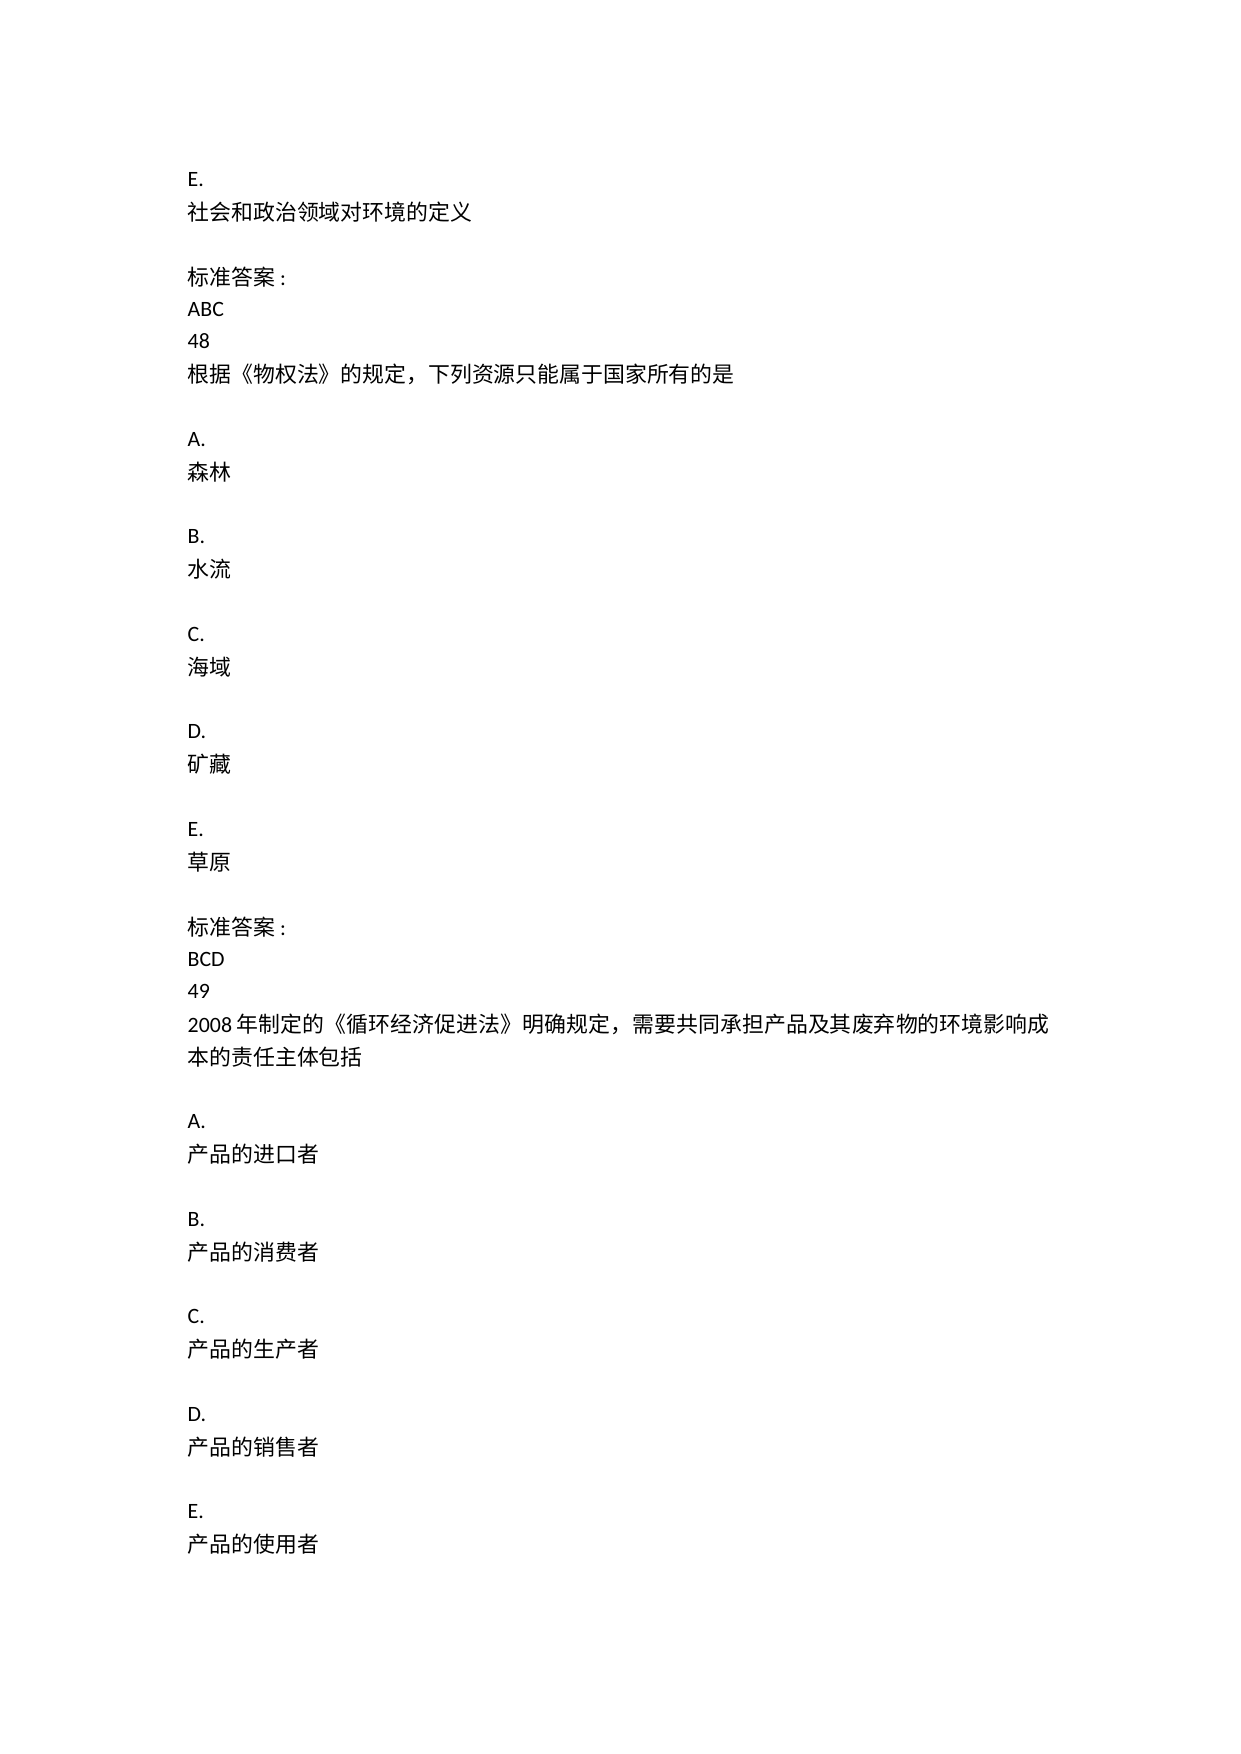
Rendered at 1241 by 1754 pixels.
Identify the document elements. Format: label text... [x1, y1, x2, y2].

text D. [187, 1397, 1053, 1429]
text 森林 [187, 454, 1053, 487]
text 产品的销售者 [187, 1429, 1053, 1462]
text A. [187, 1104, 1053, 1137]
text E. [187, 162, 1053, 194]
text 矿藏 [187, 747, 1053, 779]
text 48 [187, 324, 1053, 357]
text 产品的生产者 [187, 1332, 1053, 1364]
text 草原 [187, 844, 1053, 877]
text 2008年制定的《循环经济促进法》明确规定，需要共同承担产品及其废弃物的环境影响成本的责任主体包括 [187, 1007, 1053, 1072]
text 产品的消费者 [187, 1234, 1053, 1267]
text 水流 [187, 552, 1053, 584]
text 标准答案 : [187, 259, 1053, 292]
text E. [187, 812, 1053, 844]
text BCD [187, 942, 1053, 974]
text 根据《物权法》的规定，下列资源只能属于国家所有的是 [187, 357, 1053, 389]
text 社会和政治领域对环境的定义 [187, 194, 1053, 227]
text A. [187, 422, 1053, 454]
text 海域 [187, 649, 1053, 682]
text B. [187, 1202, 1053, 1234]
text B. [187, 519, 1053, 552]
text D. [187, 714, 1053, 747]
text 标准答案 : [187, 909, 1053, 942]
text 产品的进口者 [187, 1137, 1053, 1169]
text E. [187, 1494, 1053, 1527]
text C. [187, 1299, 1053, 1332]
text 产品的使用者 [187, 1527, 1053, 1559]
text ABC [187, 292, 1053, 324]
text 49 [187, 974, 1053, 1007]
text C. [187, 617, 1053, 649]
